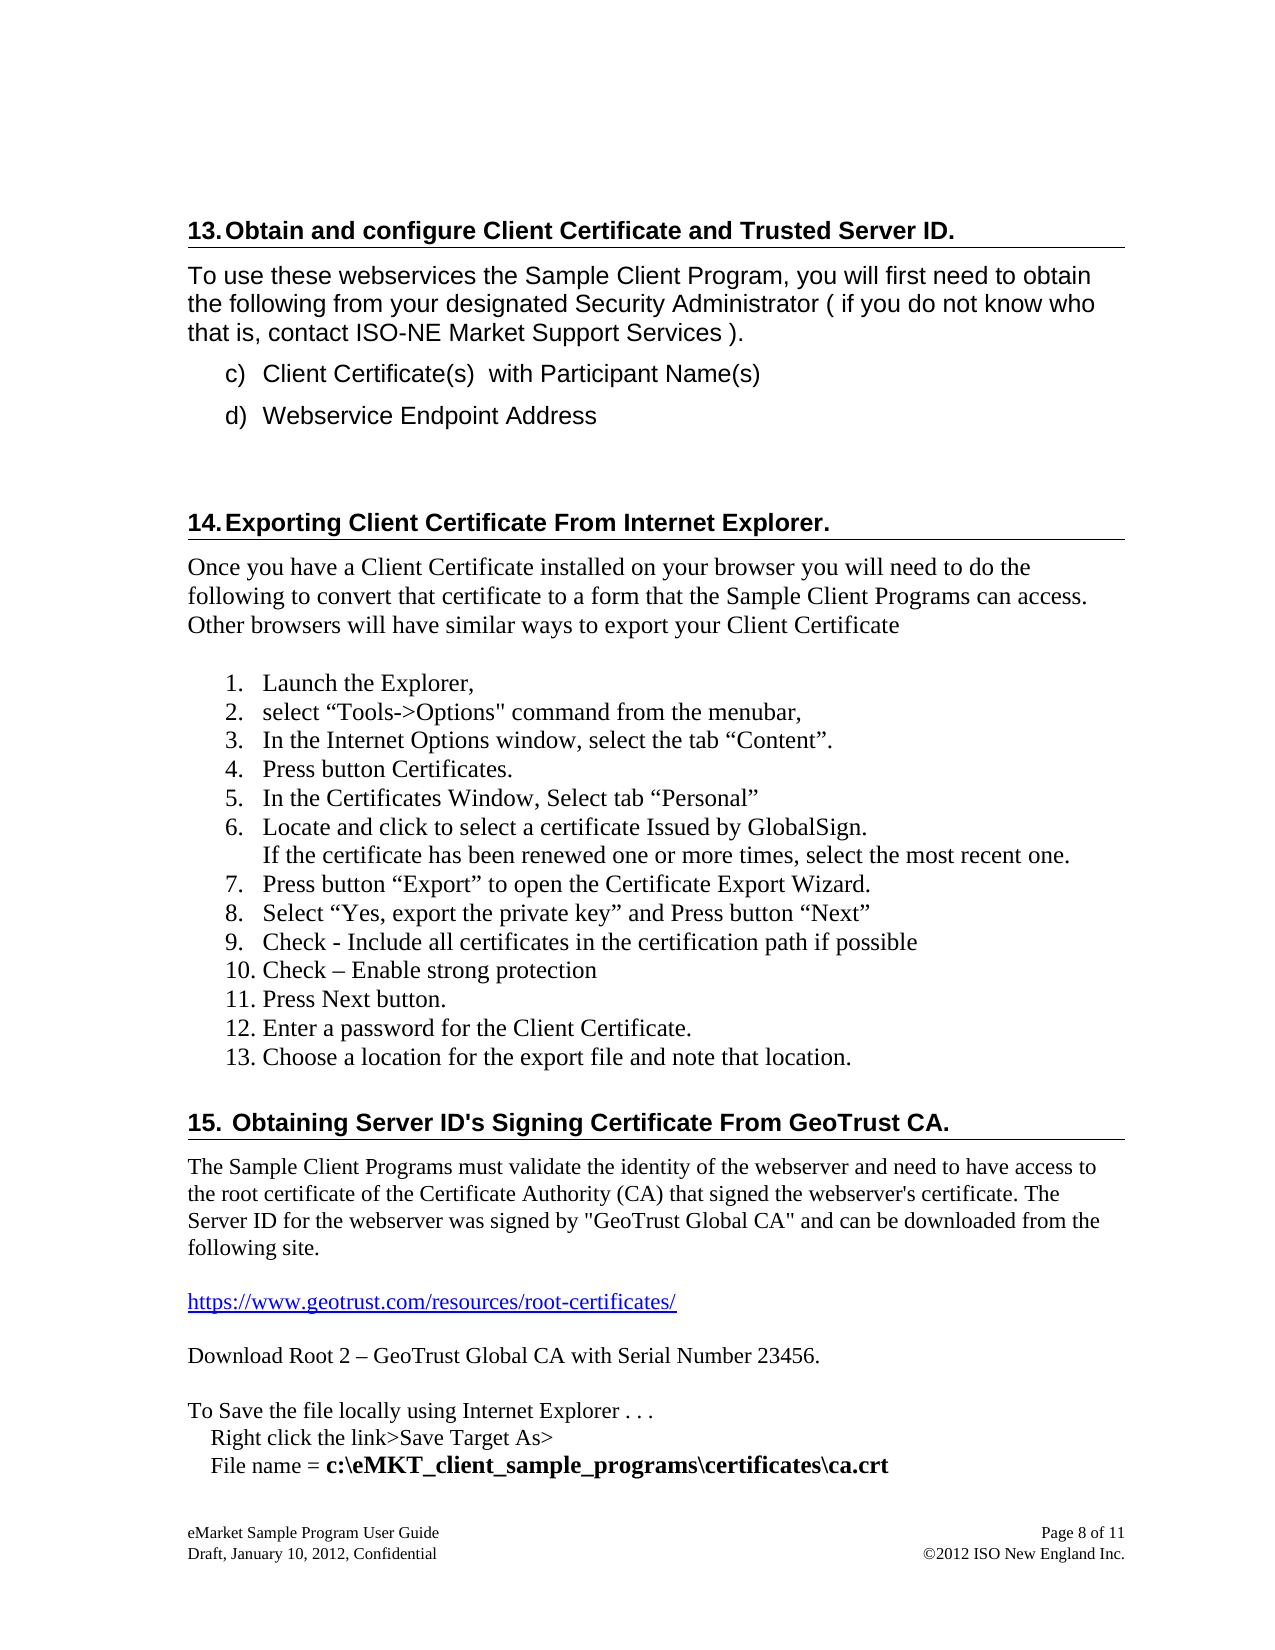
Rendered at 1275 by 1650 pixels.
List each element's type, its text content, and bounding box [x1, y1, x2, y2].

list Press button Certificates. [225, 754, 1125, 783]
list Check – Enable strong protection [225, 955, 1125, 984]
text If the certificate has been renewed one or more times, select the most recent one. [262, 840, 1125, 869]
text To Save the file locally using Internet Explorer . . . [187, 1396, 1125, 1423]
text Right click the link>Save Target As> [187, 1423, 1125, 1450]
list Obtaining Server ID's Signing Certificate From GeoTrust CA. [187, 1108, 1125, 1140]
list Press button “Export” to open the Certificate Export Wizard. [225, 869, 1125, 898]
text Download Root 2 – GeoTrust Global CA with Serial Number 23456. [187, 1342, 1125, 1369]
list Locate and click to select a certificate Issued by GlobalSign. [225, 812, 1125, 840]
list Check - Include all certificates in the certification path if possible [225, 927, 1125, 955]
list Launch the Explorer, [225, 668, 1125, 697]
list Client Certificate(s) with Participant Name(s) [225, 359, 1125, 388]
list Exporting Client Certificate From Internet Explorer. [187, 508, 1125, 540]
list Press Next button. [225, 984, 1125, 1013]
list Webservice Endpoint Address [225, 401, 1125, 429]
list In the Internet Options window, select the tab “Content”. [225, 725, 1125, 754]
list select “Tools->Options" command from the menubar, [225, 697, 1125, 725]
text To use these webservices the Sample Client Program, you will first need to obtain the following from your designated Security Administrator ( if you do not know who that is, contact ISO-NE Market Support Services ). [187, 261, 1125, 347]
list Select “Yes, export the private key” and Press button “Next” [225, 898, 1125, 927]
text File name = c:\eMKT_client_sample_programs\certificates\ca.crt [187, 1450, 1125, 1479]
text https://www.geotrust.com/resources/root-certificates/ [187, 1288, 1125, 1315]
text The Sample Client Programs must validate the identity of the webserver and need to have access to the root certificate of the Certificate Authority (CA) that signed the webserver's certificate. The Server ID for the webserver was signed by "GeoTrust Global CA" and can be downloaded from the following site. [187, 1152, 1125, 1261]
list Obtain and configure Client Certificate and Trusted Server ID. [187, 216, 1125, 248]
list In the Certificates Window, Select tab “Personal” [225, 783, 1125, 812]
text Once you have a Client Certificate installed on your browser you will need to do the following to convert that certificate to a form that the Sample Client Programs can access. Other browsers will have similar ways to export your Client Certificate [187, 552, 1125, 639]
list Enter a password for the Client Certificate. [225, 1013, 1125, 1042]
list Choose a location for the export file and note that location. [225, 1042, 1125, 1070]
